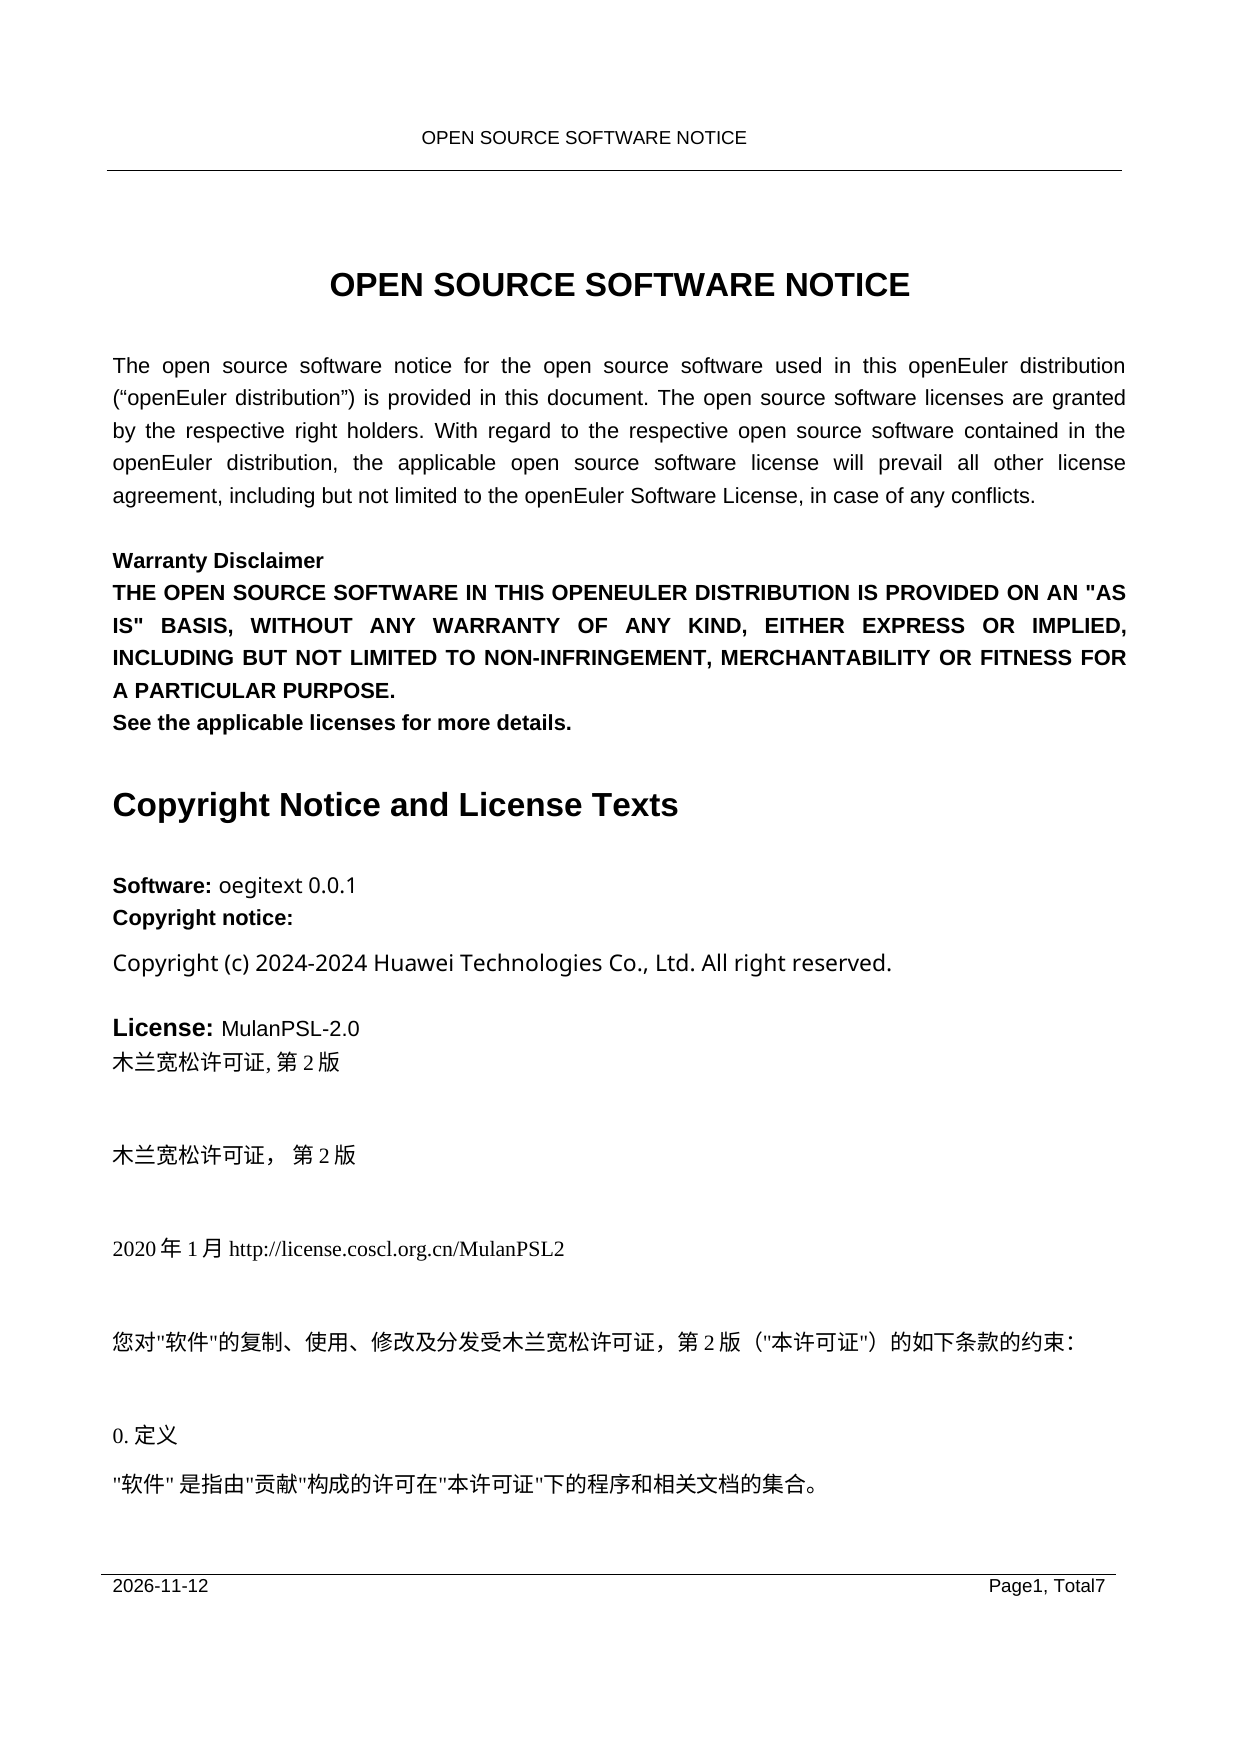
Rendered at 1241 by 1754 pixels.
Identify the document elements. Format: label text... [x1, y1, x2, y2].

text License: MulanPSL-2.0 [112, 1012, 1128, 1044]
title Software: oegitext 0.0.1 [112, 869, 1128, 901]
text THE OPEN SOURCE SOFTWARE IN THIS OPENEULER DISTRIBUTION IS PROVIDED ON AN "AS IS" BASIS, WITHOUT ANY WARRANTY OF ANY KIND, EITHER EXPRESS OR IMPLIED, INCLUDING BUT NOT LIMITED TO NON-INFRINGEMENT, MERCHANTABILITY OR FITNESS FOR A PARTICULAR PURPOSE. See the applicable licenses for more details. [112, 576, 1128, 739]
text Copyright notice: [112, 901, 1128, 934]
text 您对"软件"的复制、使用、修改及分发受木兰宽松许可证，第2版（"本许可证"）的如下条款的约束： [112, 1324, 1128, 1357]
text Copyright Notice and License Texts [112, 771, 1128, 836]
text 2020年1月 http://license.coscl.org.cn/MulanPSL2 [112, 1231, 1128, 1263]
text The open source software notice for the open source software used in this openEuler distribution (“openEuler distribution”) is provided in this document. The open source software licenses are granted by the respective right holders. With regard to the respective open source software contained in the openEuler distribution, the applicable open source software license will prevail all other license agreement, including but not limited to the openEuler Software License, in case of any conflicts. [112, 349, 1128, 511]
text "软件" 是指由"贡献"构成的许可在"本许可证"下的程序和相关文档的集合。 [112, 1466, 1128, 1499]
text 木兰宽松许可证, 第2版 [112, 1044, 1128, 1077]
text 木兰宽松许可证， 第2版 [112, 1137, 1128, 1170]
text OPEN SOURCE SOFTWARE NOTICE [112, 251, 1128, 316]
text 0. 定义 [112, 1418, 1128, 1450]
text Copyright (c) 2024-2024 Huawei Technologies Co., Ltd. All right reserved. [112, 947, 1128, 1012]
text Warranty Disclaimer [112, 544, 1128, 576]
